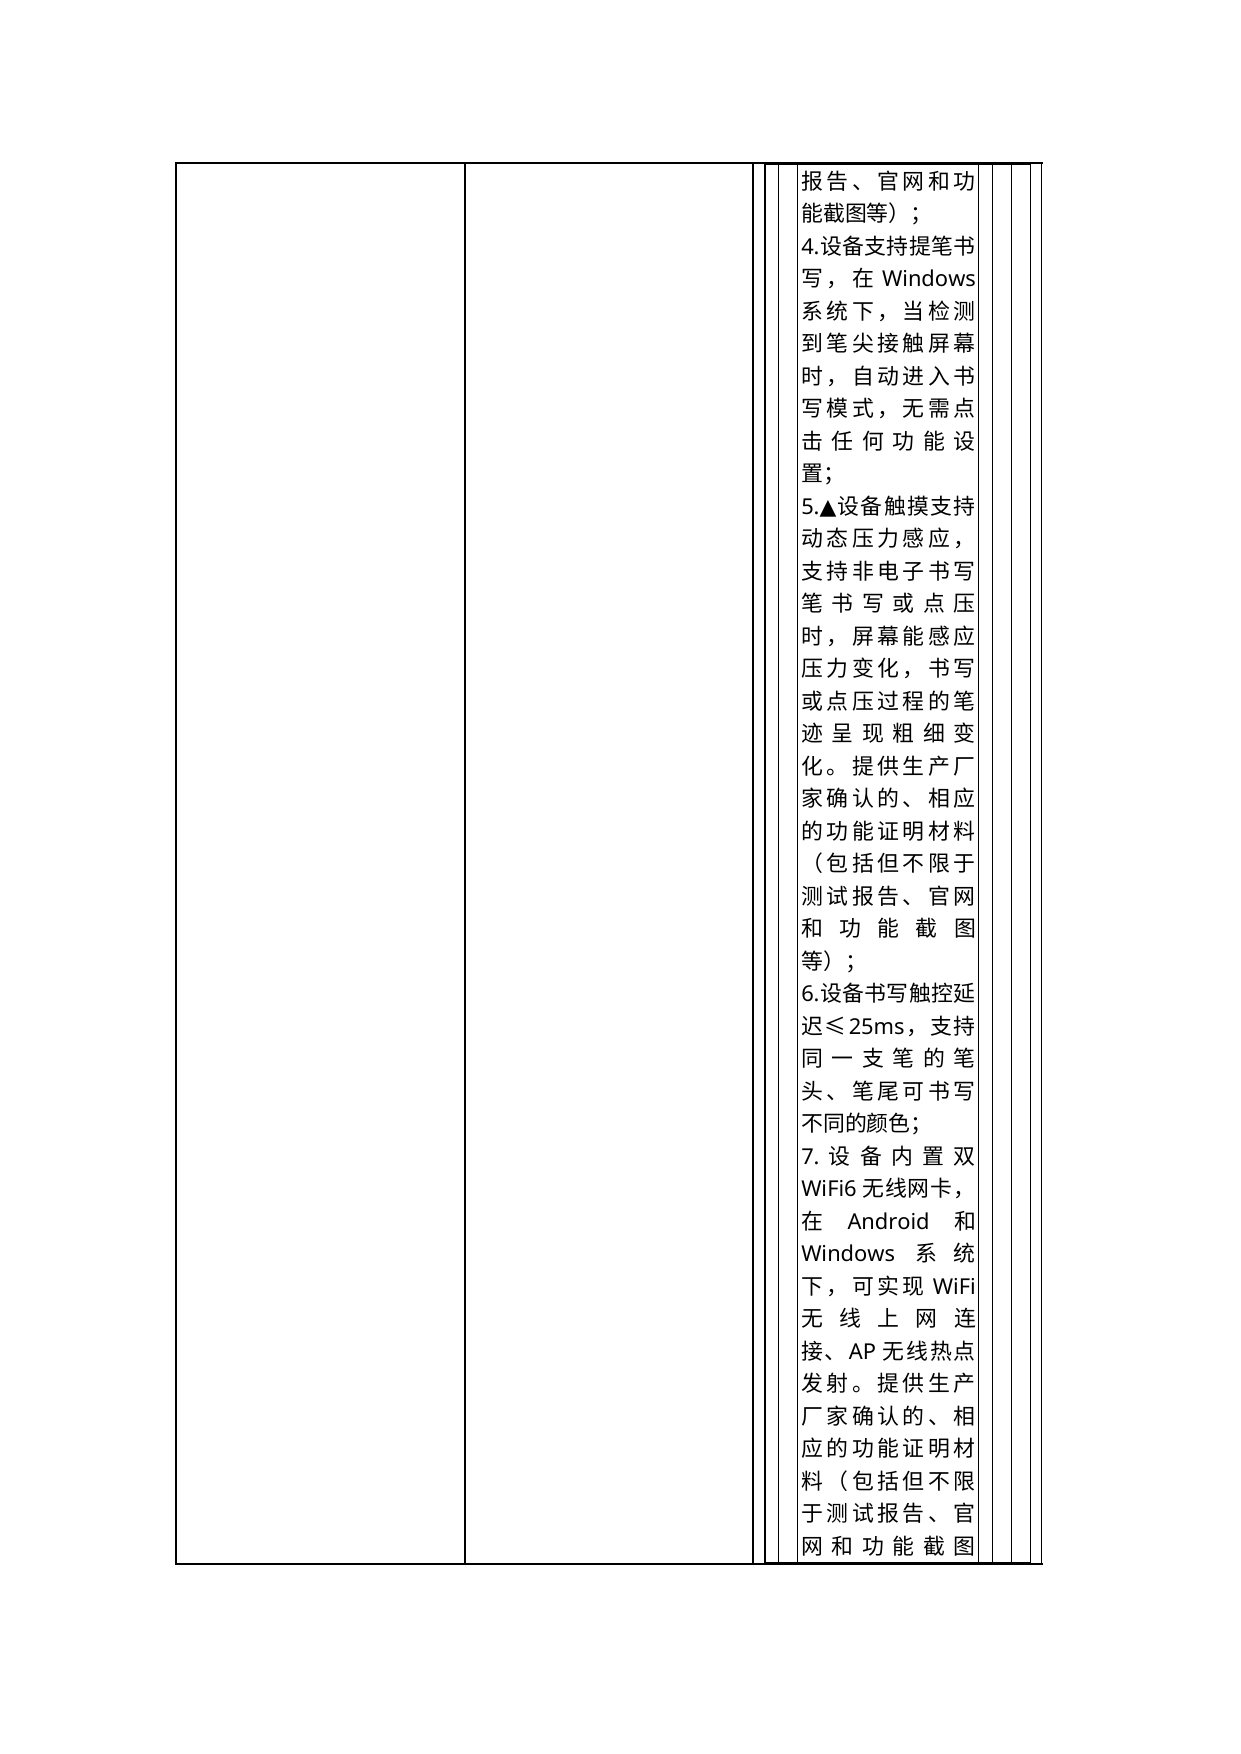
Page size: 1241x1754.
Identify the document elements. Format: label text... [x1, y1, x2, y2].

table_cell [466, 164, 752, 1563]
table_cell [766, 165, 778, 1562]
table_cell [1012, 165, 1030, 1562]
table_cell [993, 165, 1011, 1562]
table_cell 1 [177, 164, 464, 1563]
table_cell [754, 164, 764, 1563]
table_cell [979, 165, 992, 1562]
table_cell [779, 165, 797, 1562]
table_cell [1031, 164, 1041, 1563]
table_cell [798, 165, 978, 1562]
